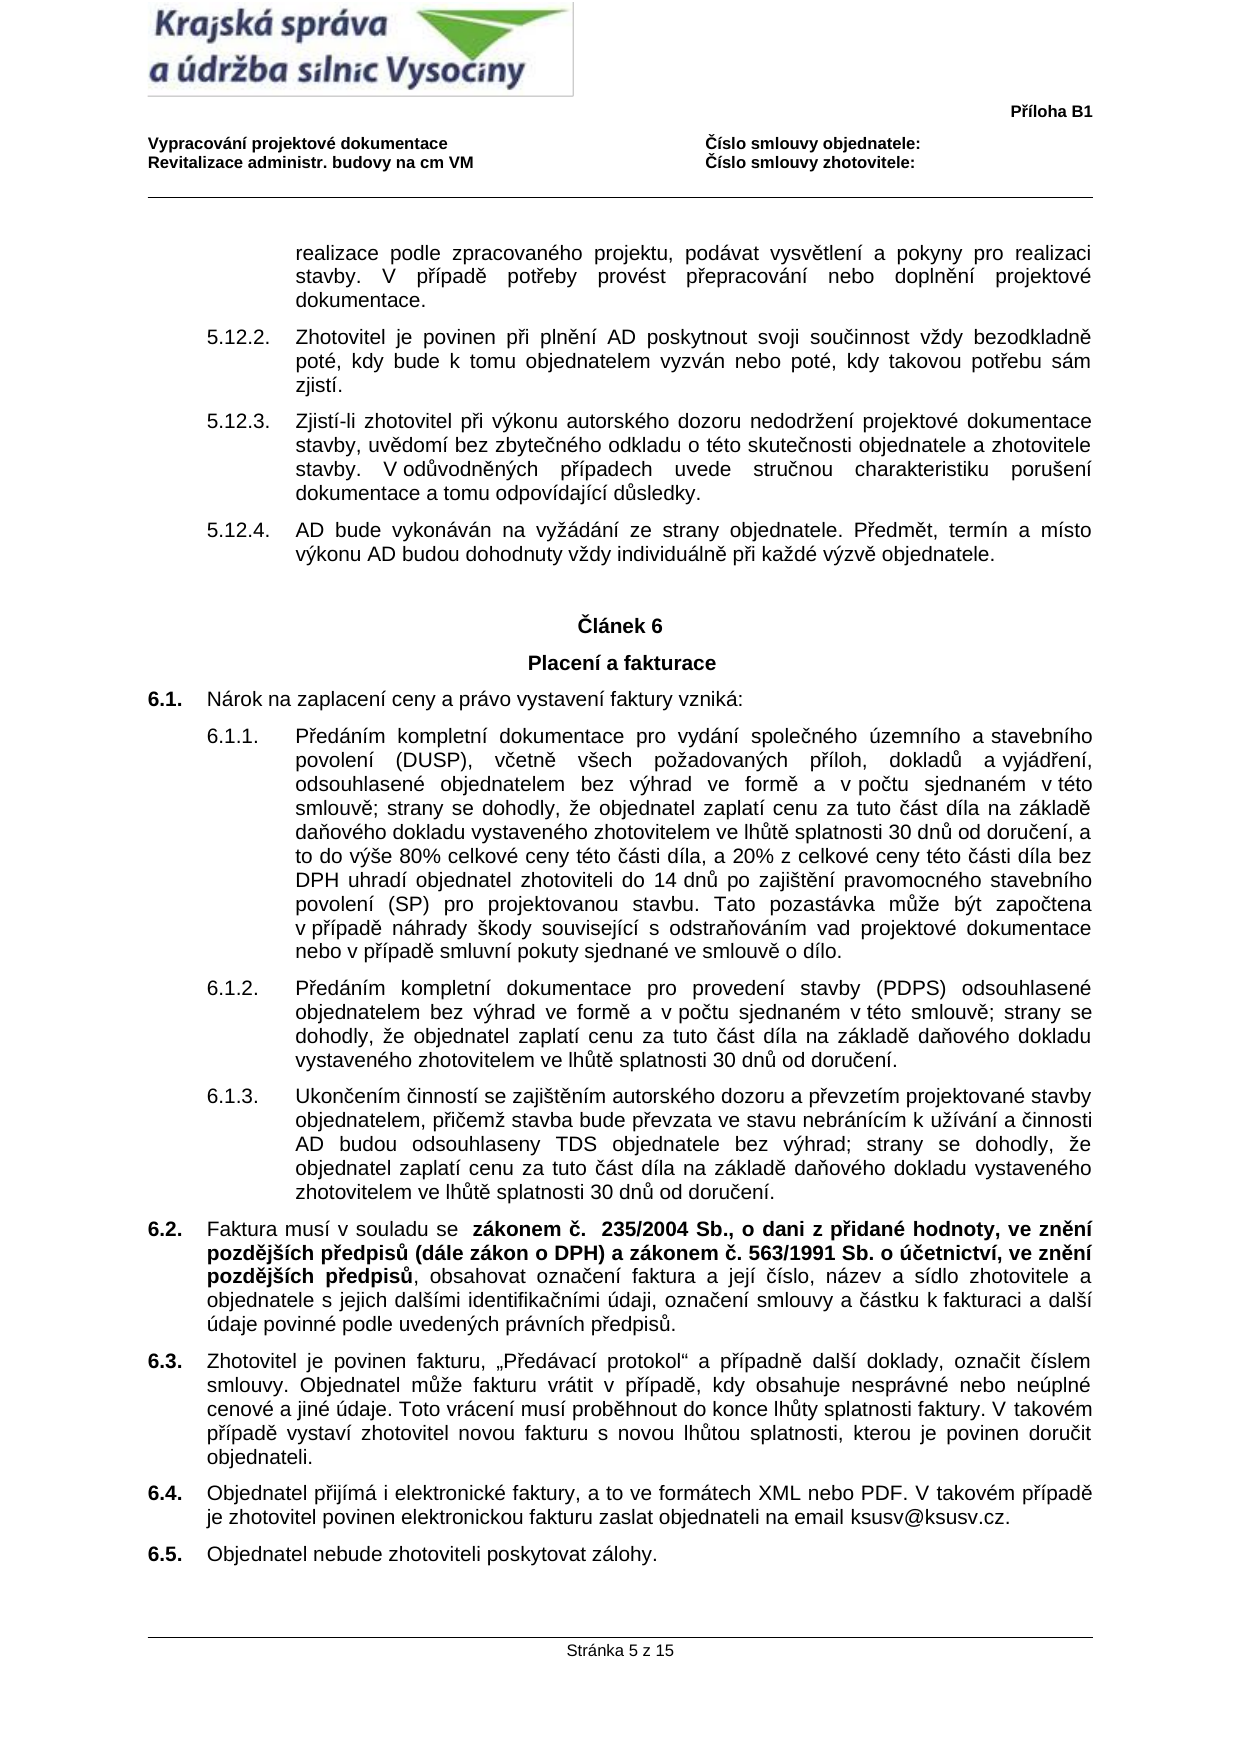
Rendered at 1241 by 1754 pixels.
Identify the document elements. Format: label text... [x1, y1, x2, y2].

list Faktura musí v souladu se zákonem č. 235/2004 Sb., o dani z přidané hodnoty, ve znění pozdějších předpisů (dále zákon o DPH) a zákonem č. 563/1991 Sb. o účetnictví, ve znění pozdějších předpisů, obsahovat označení faktura a její číslo, název a sídlo zhotovitele a objednatele s jejich dalšími identifikačními údaji, označení smlouvy a částku k fakturaci a další údaje povinné podle uvedených právních předpisů. [148, 1216, 1093, 1336]
list Článek 6 [148, 614, 1093, 638]
list Ukončením činností se zajištěním autorského dozoru a převzetím projektované stavby objednatelem, přičemž stavba bude převzata ve stavu nebránícím k užívání a činnosti AD budou odsouhlaseny TDS objednatele bez výhrad; strany se dohodly, že objednatel zaplatí cenu za tuto část díla na základě daňového dokladu vystaveného zhotovitelem ve lhůtě splatnosti 30 dnů od doručení. [207, 1084, 1093, 1204]
list Placení a fakturace [148, 651, 1096, 675]
list Předáním kompletní dokumentace pro vydání společného územního a stavebního povolení (DUSP), včetně všech požadovaných příloh, dokladů a vyjádření, odsouhlasené objednatelem bez výhrad ve formě a v počtu sjednaném v této smlouvě; strany se dohodly, že objednatel zaplatí cenu za tuto část díla na základě daňového dokladu vystaveného zhotovitelem ve lhůtě splatnosti 30 dnů od doručení, a to do výše 80% celkové ceny této části díla, a 20% z celkové ceny této části díla bez DPH uhradí objednatel zhotoviteli do 14 dnů po zajištění pravomocného stavebního povolení (SP) pro projektovanou stavbu. Tato pozastávka může být započtena v případě náhrady škody související s odstraňováním vad projektové dokumentace nebo v případě smluvní pokuty sjednané ve smlouvě o dílo. [207, 724, 1093, 963]
list Nárok na zaplacení ceny a právo vystavení faktury vzniká: [148, 687, 1093, 711]
list Předáním kompletní dokumentace pro provedení stavby (PDPS) odsouhlasené objednatelem bez výhrad ve formě a v počtu sjednaném v této smlouvě; strany se dohodly, že objednatel zaplatí cenu za tuto část díla na základě daňového dokladu vystaveného zhotovitelem ve lhůtě splatnosti 30 dnů od doručení. [207, 976, 1093, 1072]
list Zhotovitel je povinen fakturu, „Předávací protokol“ a případně další doklady, označit číslem smlouvy. Objednatel může fakturu vrátit v případě, kdy obsahuje nesprávné nebo neúplné cenové a jiné údaje. Toto vrácení musí proběhnout do konce lhůty splatnosti faktury. V takovém případě vystaví zhotovitel novou fakturu s novou lhůtou splatnosti, kterou je povinen doručit objednateli. [148, 1349, 1093, 1468]
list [207, 240, 1093, 312]
list Zhotovitel je povinen při plnění AD poskytnout svoji součinnost vždy bezodkladně poté, kdy bude k tomu objednatelem vyzván nebo poté, kdy takovou potřebu sám zjistí. [207, 325, 1093, 397]
picture [147, 2, 574, 98]
list Zjistí-li zhotovitel při výkonu autorského dozoru nedodržení projektové dokumentace stavby, uvědomí bez zbytečného odkladu o této skutečnosti objednatele a zhotovitele stavby. V odůvodněných případech uvede stručnou charakteristiku porušení dokumentace a tomu odpovídající důsledky. [207, 409, 1093, 505]
list AD bude vykonáván na vyžádání ze strany objednatele. Předmět, termín a místo výkonu AD budou dohodnuty vždy individuálně při každé výzvě objednatele. [207, 517, 1093, 565]
list Objednatel nebude zhotoviteli poskytovat zálohy. [148, 1541, 1093, 1565]
list Objednatel přijímá i elektronické faktury, a to ve formátech XML nebo PDF. V takovém případě je zhotovitel povinen elektronickou fakturu zaslat objednateli na email ksusv@ksusv.cz. [148, 1481, 1093, 1529]
